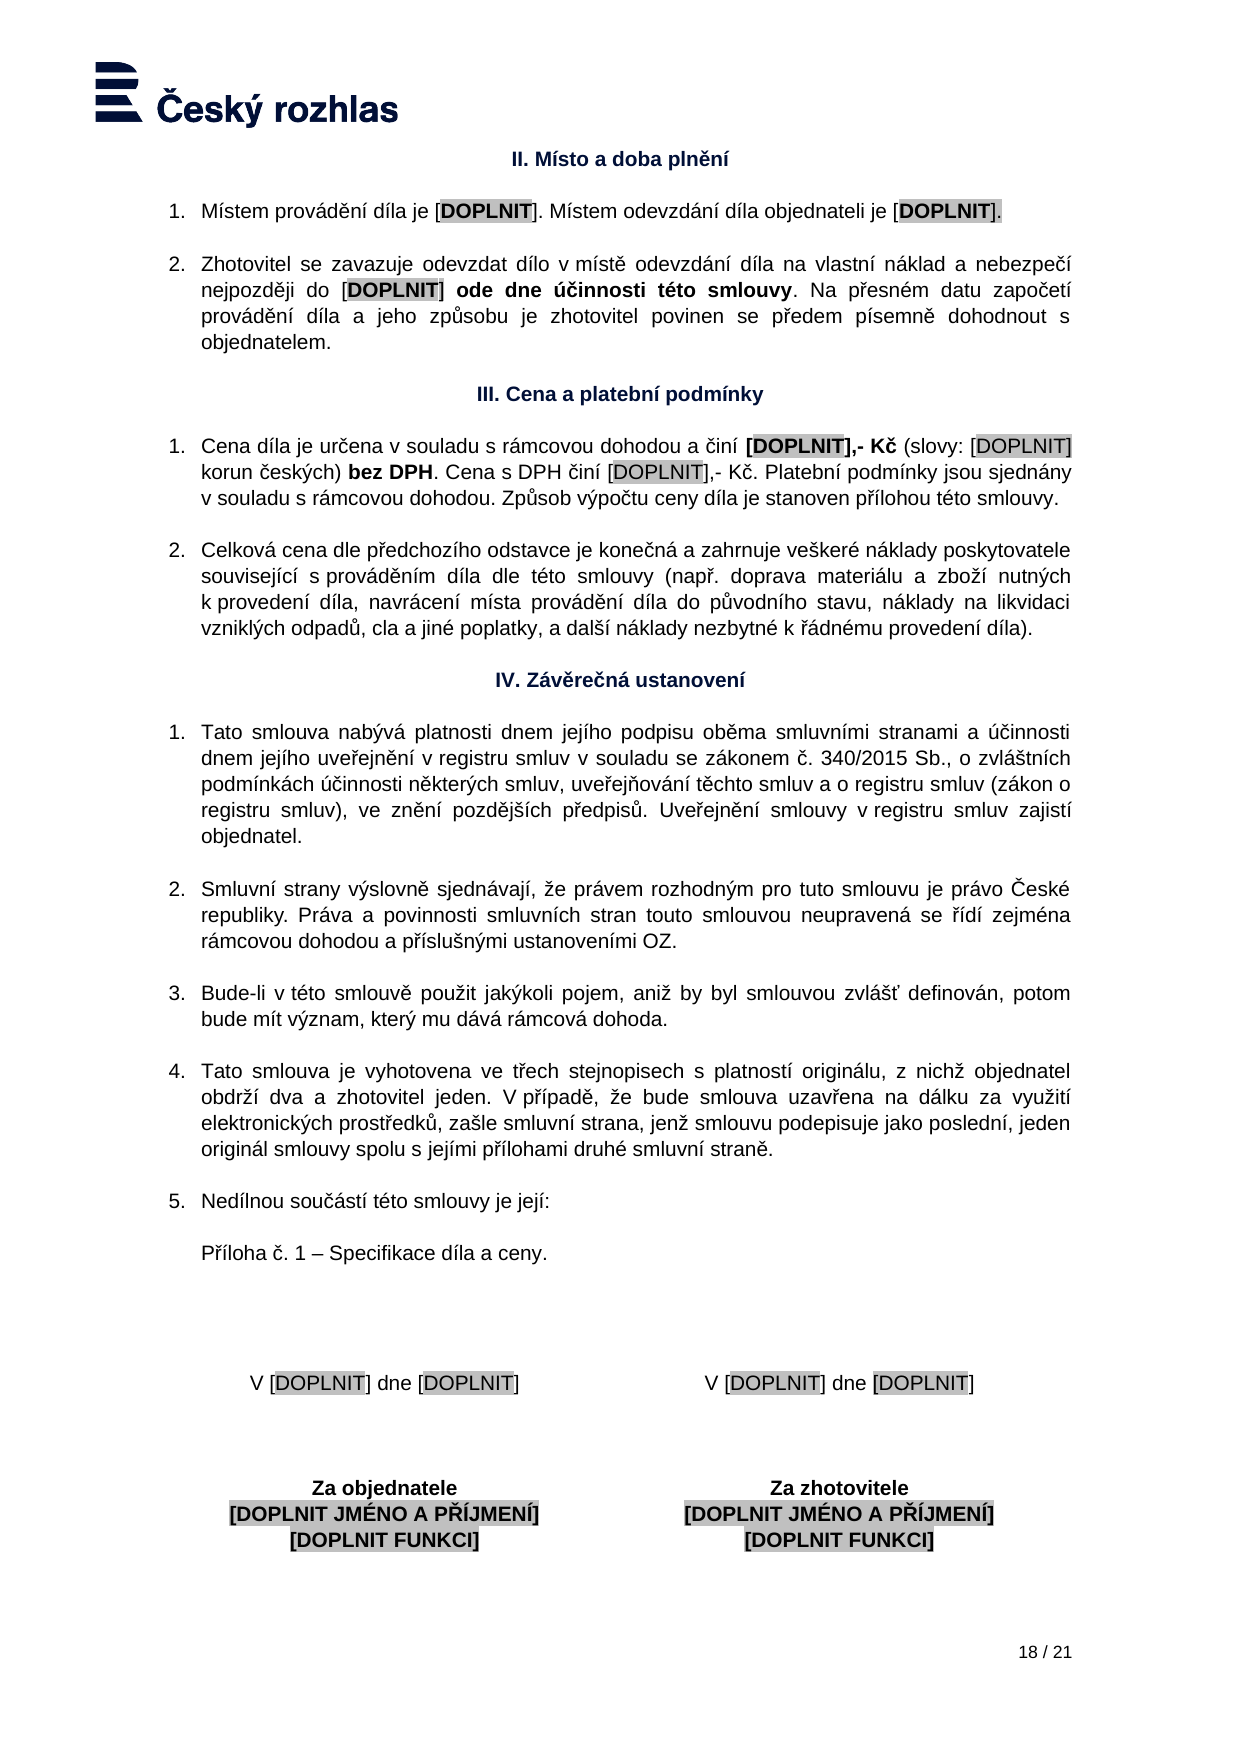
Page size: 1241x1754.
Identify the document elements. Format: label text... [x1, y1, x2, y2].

list Tato smlouva je vyhotovena ve třech stejnopisech s platností originálu, z nichž objednatel obdrží dva a zhotovitel jeden. V případě, že bude smlouva uzavřena na dálku za využití elektronických prostředků, zašle smluvní strana, jenž smlouvu podepisuje jako poslední, jeden originál smlouvy spolu s jejími přílohami druhé smluvní straně. [168, 1057, 1072, 1162]
list Zhotovitel se zavazuje odevzdat dílo v místě odevzdání díla na vlastní náklad a nebezpečí nejpozději do [DOPLNIT] ode dne účinnosti této smlouvy. Na přesném datu započetí provádění díla a jeho způsobu je zhotovitel povinen se předem písemně dohodnout s objednatelem. [168, 250, 1072, 354]
list Nedílnou součástí této smlouvy je její: [168, 1188, 1072, 1214]
table_header V [DOPLNIT] dne [DOPLNIT] [157, 1318, 612, 1396]
list Celková cena dle předchozího odstavce je konečná a zahrnuje veškeré náklady poskytovatele související s prováděním díla dle této smlouvy (např. doprava materiálu a zboží nutných k provedení díla, navrácení místa provádění díla do původního stavu, náklady na likvidaci vzniklých odpadů, cla a jiné poplatky, a další náklady nezbytné k řádnému provedení díla). [168, 537, 1072, 641]
text Příloha č. 1 – Specifikace díla a ceny. [201, 1240, 1072, 1266]
list Smluvní strany výslovně sjednávají, že právem rozhodným pro tuto smlouvu je právo České republiky. Práva a povinnosti smluvních stran touto smlouvou neupravená se řídí zejména rámcovou dohodou a příslušnými ustanoveními OZ. [168, 875, 1072, 953]
list Bude-li v této smlouvě použit jakýkoli pojem, aniž by byl smlouvou zvlášť definován, potom bude mít význam, který mu dává rámcová dohoda. [168, 979, 1072, 1031]
list Místo a doba plnění [168, 146, 1072, 172]
list Místem provádění díla je [DOPLNIT]. Místem odevzdání díla objednateli je [DOPLNIT]. [168, 198, 1072, 224]
picture [95, 62, 398, 128]
list Cena díla je určena v souladu s rámcovou dohodou a činí [DOPLNIT],- Kč (slovy: [DOPLNIT] korun českých) bez DPH. Cena s DPH činí [DOPLNIT],- Kč. Platební podmínky jsou sjednány v souladu s rámcovou dohodou. Způsob výpočtu ceny díla je stanoven přílohou této smlouvy. [168, 432, 1072, 511]
table_cell Za zhotovitele [DOPLNIT JMÉNO A PŘÍJMENÍ] [DOPLNIT FUNKCI] [612, 1396, 1067, 1552]
list Závěrečná ustanovení [168, 667, 1072, 693]
list Cena a platební podmínky [168, 380, 1072, 406]
table_cell Za objednatele [DOPLNIT JMÉNO A PŘÍJMENÍ] [DOPLNIT FUNKCI] [157, 1396, 612, 1552]
list Tato smlouva nabývá platnosti dnem jejího podpisu oběma smluvními stranami a účinnosti dnem jejího uveřejnění v registru smluv v souladu se zákonem č. 340/2015 Sb., o zvláštních podmínkách účinnosti některých smluv, uveřejňování těchto smluv a o registru smluv (zákon o registru smluv), ve znění pozdějších předpisů. Uveřejnění smlouvy v registru smluv zajistí objednatel. [168, 719, 1072, 849]
table_header V [DOPLNIT] dne [DOPLNIT] [612, 1318, 1067, 1396]
